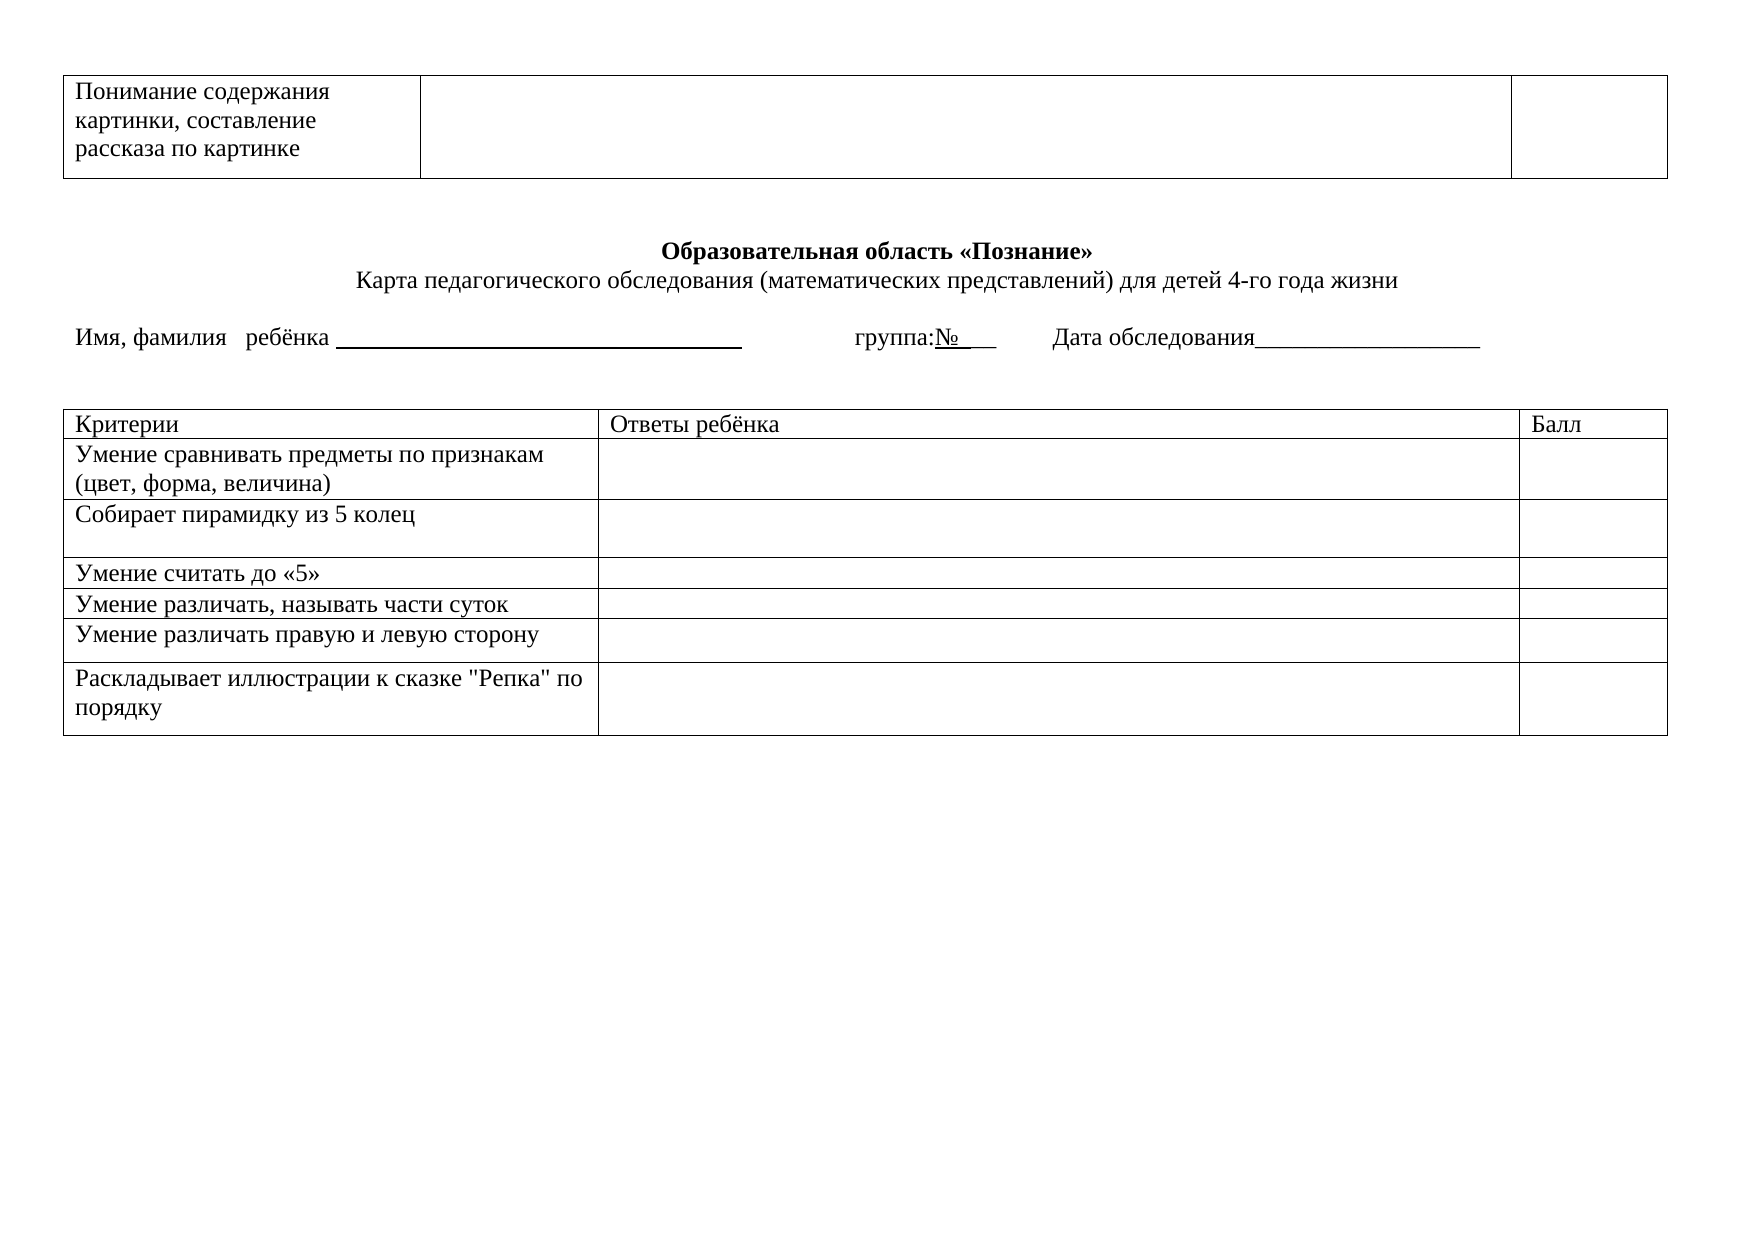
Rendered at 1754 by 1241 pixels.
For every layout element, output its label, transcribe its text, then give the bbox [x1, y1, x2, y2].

table_cell Понимание содержания картинки, составление рассказа по картинке [64, 76, 420, 177]
table_cell Умение различать правую и левую сторону [64, 619, 598, 662]
table_cell [421, 76, 1511, 177]
table_cell [1520, 663, 1667, 735]
table_cell [1520, 619, 1667, 662]
table_header Ответы ребёнка [599, 410, 1519, 438]
table_cell [1520, 558, 1667, 588]
text Карта педагогического обследования (математических представлений) для детей 4-го года жизни [75, 265, 1679, 293]
table_cell Умение сравнивать предметы по признакам (цвет, форма, величина) [64, 439, 598, 498]
table_cell [599, 619, 1519, 662]
table_cell Раскладывает иллюстрации к сказке "Репка" по порядку [64, 663, 598, 735]
table_cell [1520, 439, 1667, 498]
table_cell [1520, 589, 1667, 618]
table_cell [599, 558, 1519, 588]
table_cell [1512, 76, 1667, 177]
table_header Критерии [64, 410, 598, 438]
table_cell [599, 589, 1519, 618]
table_cell Умение считать до «5» [64, 558, 598, 588]
table_cell Собирает пирамидку из 5 колец [64, 500, 598, 557]
table_cell [599, 663, 1519, 735]
text Образовательная область «Познание» [75, 236, 1679, 265]
table_header Балл [1520, 410, 1667, 438]
table_cell [599, 500, 1519, 557]
table_cell [1520, 500, 1667, 557]
table_cell [599, 439, 1519, 498]
text Имя, фамилия ребёнка ______________________ группа:№___ Дата обследования__________________ [75, 322, 1679, 351]
table_cell Умение различать, называть части суток [64, 589, 598, 618]
